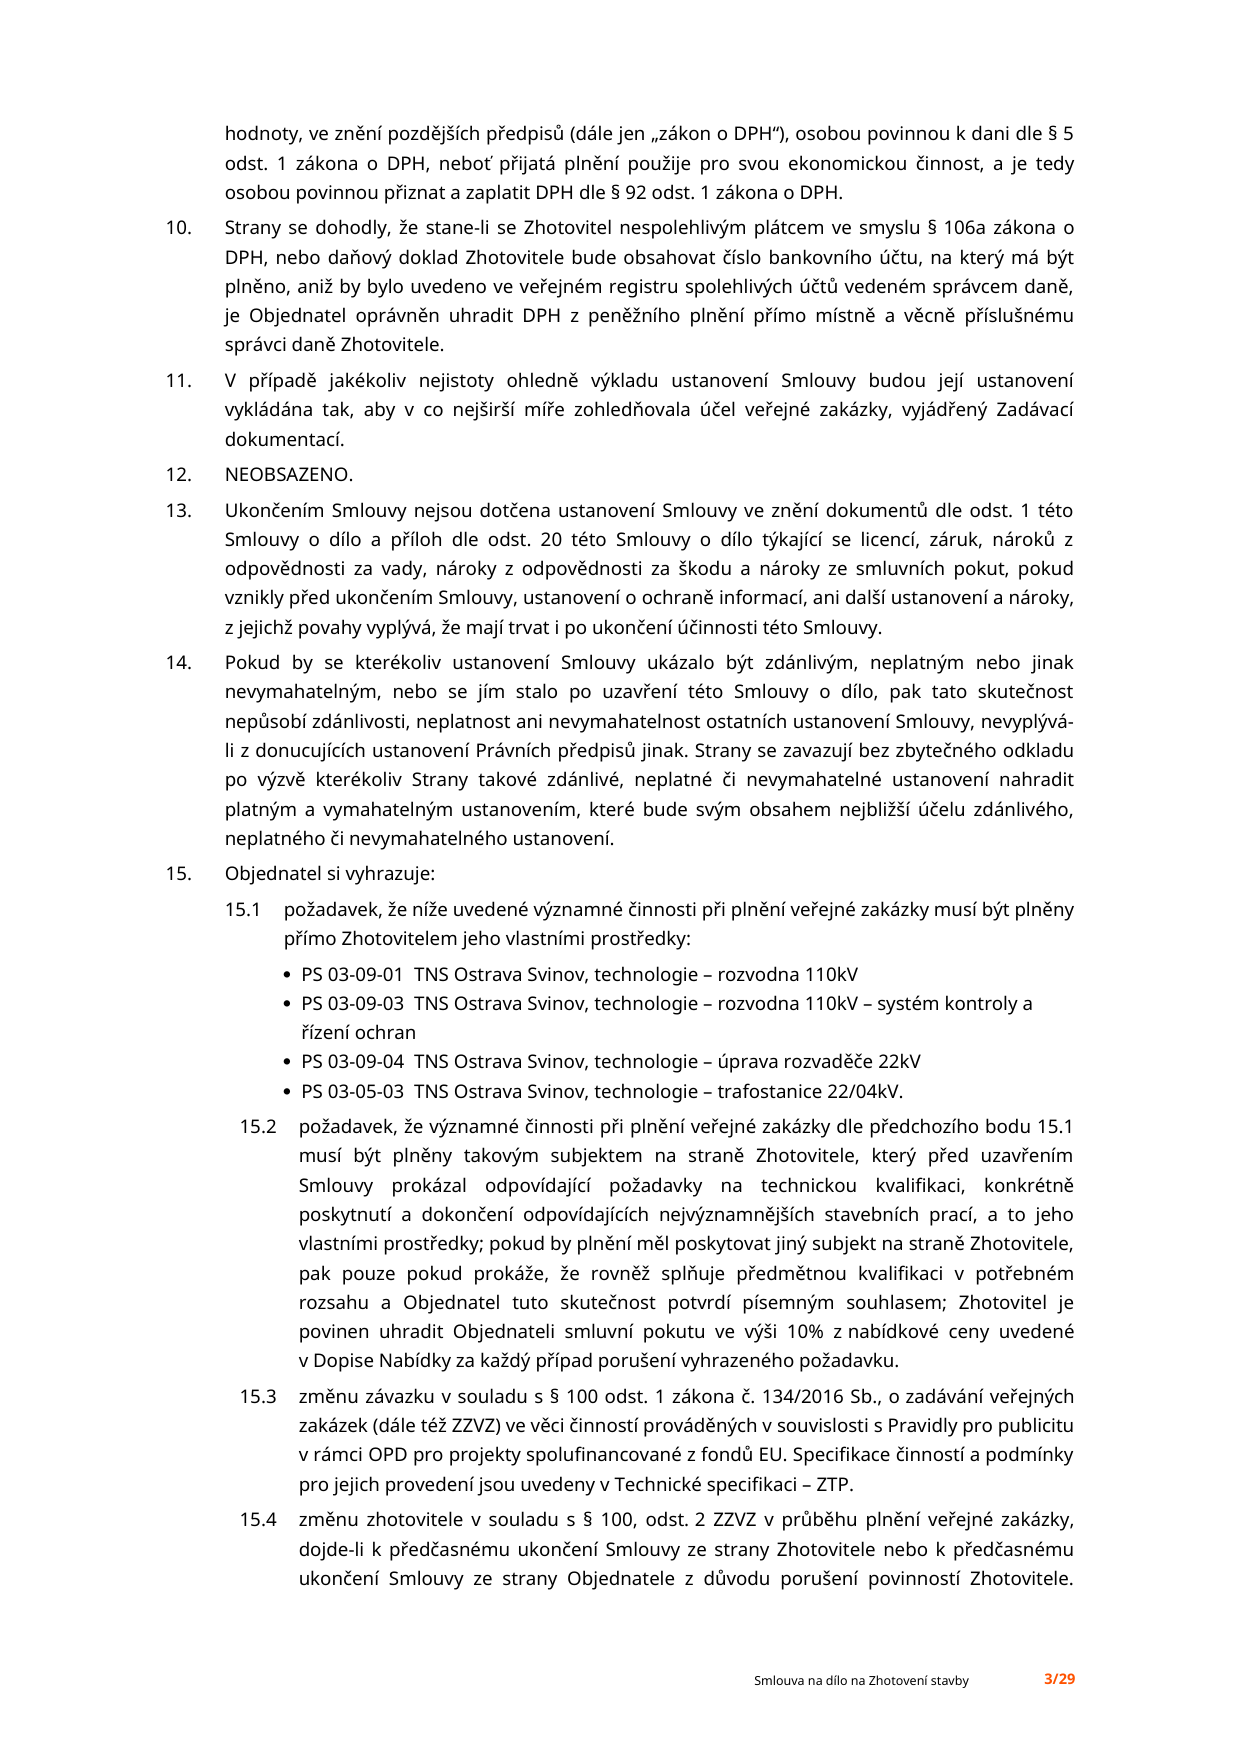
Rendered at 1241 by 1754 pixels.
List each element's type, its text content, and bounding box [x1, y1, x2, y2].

list NEOBSAZENO. [165, 461, 1075, 487]
list PS 03-09-03 TNS Ostrava Svinov, technologie – rozvodna 110kV – systém kontroly a řízení ochran [283, 990, 1075, 1045]
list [165, 121, 1075, 205]
list požadavek, že významné činnosti při plnění veřejné zakázky dle předchozího bodu 15.1 musí být plněny takovým subjektem na straně Zhotovitele, který před uzavřením Smlouvy prokázal odpovídající požadavky na technickou kvalifikaci, konkrétně poskytnutí a dokončení odpovídajících nejvýznamnějších stavebních prací, a to jeho vlastními prostředky; pokud by plnění měl poskytovat jiný subjekt na straně Zhotovitele, pak pouze pokud prokáže, že rovněž splňuje předmětnou kvalifikaci v potřebném rozsahu a Objednatel tuto skutečnost potvrdí písemným souhlasem; Zhotovitel je povinen uhradit Objednateli smluvní pokutu ve výši 10% z nabídkové ceny uvedené v Dopise Nabídky za každý případ porušení vyhrazeného požadavku. [239, 1113, 1075, 1373]
list PS 03-05-03 TNS Ostrava Svinov, technologie – trafostanice 22/04kV. [283, 1078, 1075, 1103]
list V případě jakékoliv nejistoty ohledně výkladu ustanovení Smlouvy budou její ustanovení vykládána tak, aby v co nejširší míře zohledňovala účel veřejné zakázky, vyjádřený Zadávací dokumentací. [165, 367, 1075, 451]
list Ukončením Smlouvy nejsou dotčena ustanovení Smlouvy ve znění dokumentů dle odst. 1 této Smlouvy o dílo a příloh dle odst. 20 této Smlouvy o dílo týkající se licencí, záruk, nároků z odpovědnosti za vady, nároky z odpovědnosti za škodu a nároky ze smluvních pokut, pokud vznikly před ukončením Smlouvy, ustanovení o ochraně informací, ani další ustanovení a nároky, z jejichž povahy vyplývá, že mají trvat i po ukončení účinnosti této Smlouvy. [165, 497, 1075, 639]
list změnu závazku v souladu s § 100 odst. 1 zákona č. 134/2016 Sb., o zadávání veřejných zakázek (dále též ZZVZ) ve věci činností prováděných v souvislosti s Pravidly pro publicitu v rámci OPD pro projekty spolufinancované z fondů EU. Specifikace činností a podmínky pro jejich provedení jsou uvedeny v Technické specifikaci – ZTP. [239, 1383, 1075, 1497]
list PS 03-09-04 TNS Ostrava Svinov, technologie – úprava rozvaděče 22kV [283, 1049, 1075, 1074]
list Objednatel si vyhrazuje: [165, 861, 1075, 886]
list Strany se dohodly, že stane-li se Zhotovitel nespolehlivým plátcem ve smyslu § 106a zákona o DPH, nebo daňový doklad Zhotovitele bude obsahovat číslo bankovního účtu, na který má být plněno, aniž by bylo uvedeno ve veřejném registru spolehlivých účtů vedeném správcem daně, je Objednatel oprávněn uhradit DPH z peněžního plnění přímo místně a věcně příslušnému správci daně Zhotovitele. [165, 215, 1075, 357]
list požadavek, že níže uvedené významné činnosti při plnění veřejné zakázky musí být plněny přímo Zhotovitelem jeho vlastními prostředky: [224, 896, 1075, 951]
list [239, 1507, 1075, 1591]
list Pokud by se kterékoliv ustanovení Smlouvy ukázalo být zdánlivým, neplatným nebo jinak nevymahatelným, nebo se jím stalo po uzavření této Smlouvy o dílo, pak tato skutečnost nepůsobí zdánlivosti, neplatnost ani nevymahatelnost ostatních ustanovení Smlouvy, nevyplývá-li z donucujících ustanovení Právních předpisů jinak. Strany se zavazují bez zbytečného odkladu po výzvě kterékoliv Strany takové zdánlivé, neplatné či nevymahatelné ustanovení nahradit platným a vymahatelným ustanovením, které bude svým obsahem nejbližší účelu zdánlivého, neplatného či nevymahatelného ustanovení. [165, 649, 1075, 851]
list PS 03-09-01 TNS Ostrava Svinov, technologie – rozvodna 110kV [283, 961, 1075, 986]
